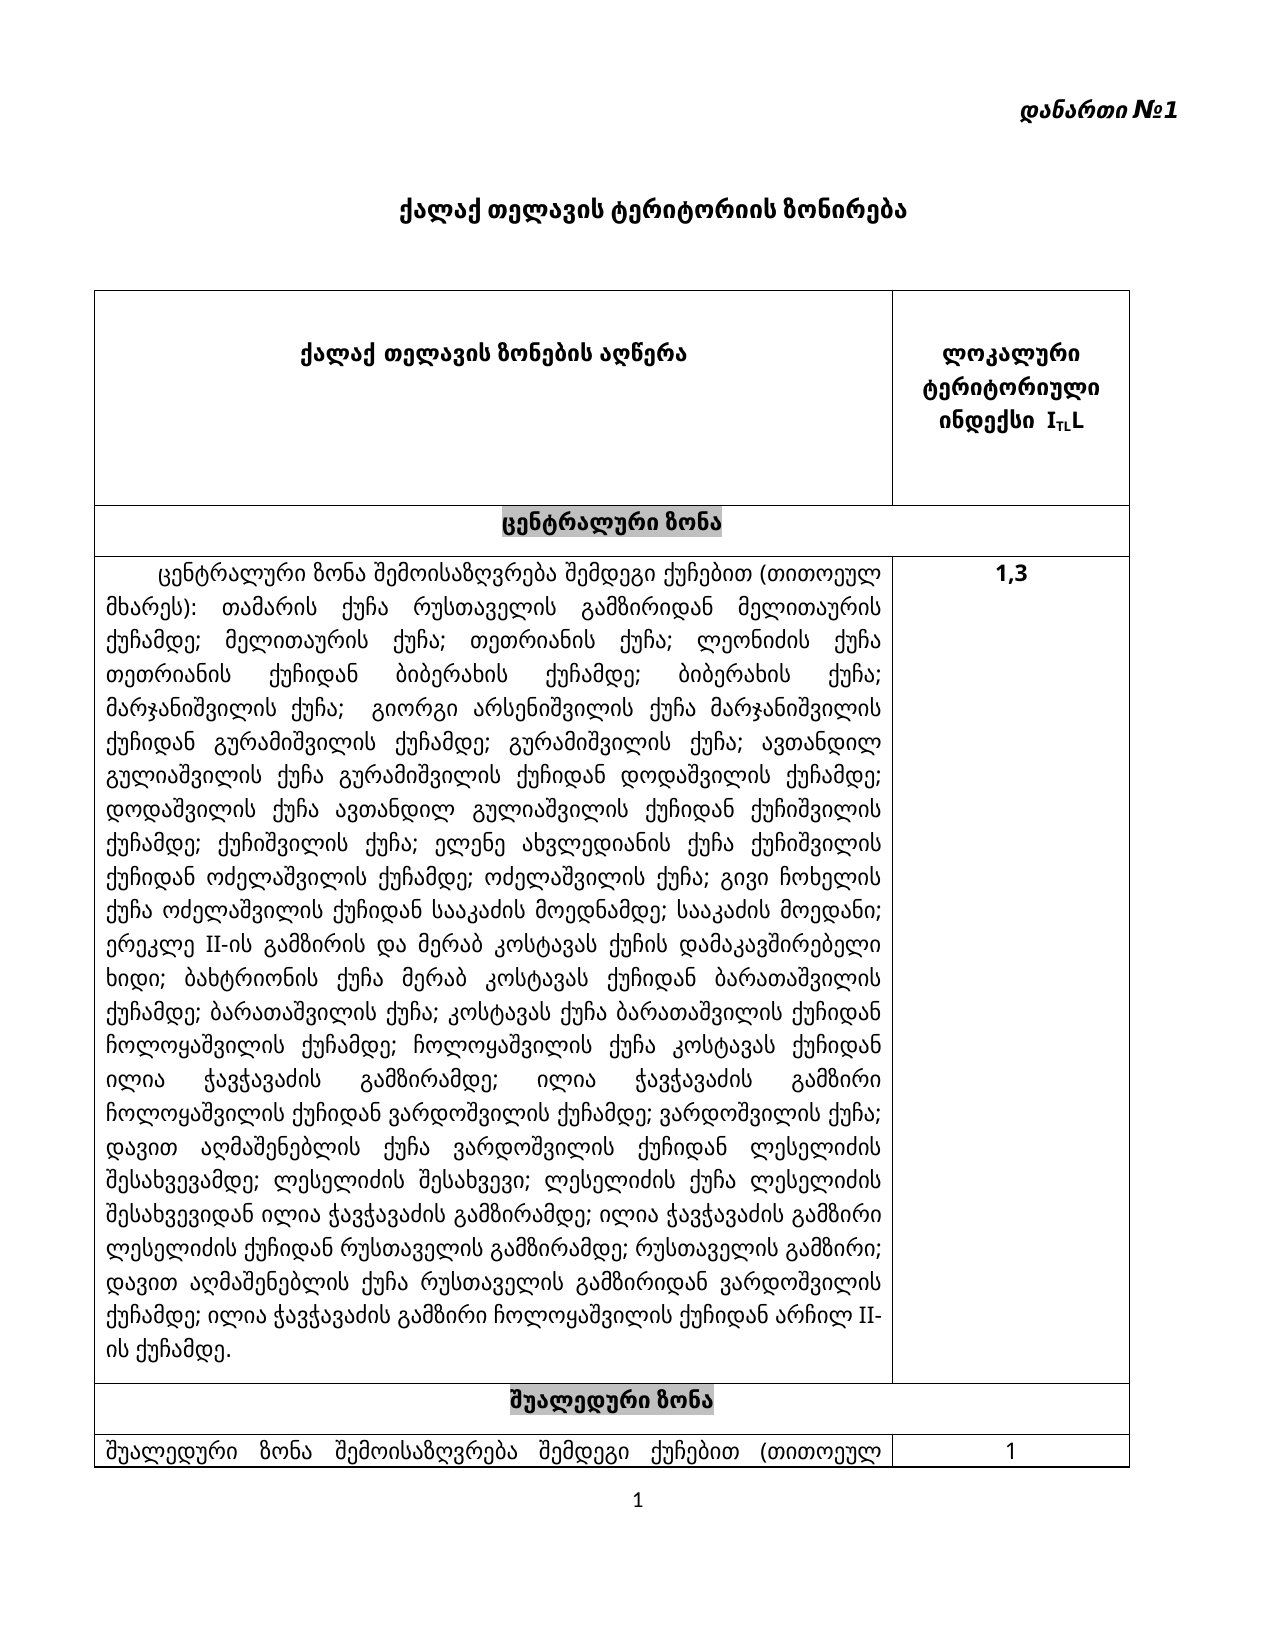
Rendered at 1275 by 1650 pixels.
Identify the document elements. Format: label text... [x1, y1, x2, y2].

table_cell 1,3 [893, 557, 1129, 1383]
table_cell ცენტრალური ზონა [95, 506, 1129, 556]
text ქალაქ თელავის ტერიტორიის ზონირება [94, 192, 1181, 226]
table_header ქალაქ თელავის ზონების აღწერა [95, 291, 892, 505]
table_cell ცენტრალური ზონა შემოისაზღვრება შემდეგი ქუჩებით (თითოეულ მხარეს): თამარის ქუჩა რუსთაველის გამზირიდან მელითაურის ქუჩამდე; მელითაურის ქუჩა; თეთრიანის ქუჩა; ლეონიძის ქუჩა თეთრიანის ქუჩიდან ბიბერახის ქუჩამდე; ბიბერახის ქუჩა; მარჯანიშვილის ქუჩა; გიორგი არსენიშვილის ქუჩა მარჯანიშვილის ქუჩიდან გურამიშვილის ქუჩამდე; გურამიშვილის ქუჩა; ავთანდილ გულიაშვილის ქუჩა გურამიშვილის ქუჩიდან დოდაშვილის ქუჩამდე; დოდაშვილის ქუჩა ავთანდილ გულიაშვილის ქუჩიდან ქუჩიშვილის ქუჩამდე; ქუჩიშვილის ქუჩა; ელენე ახვლედიანის ქუჩა ქუჩიშვილის ქუჩიდან ოძელაშვილის ქუჩამდე; ოძელაშვილის ქუჩა; გივი ჩოხელის ქუჩა ოძელაშვილის ქუჩიდან სააკაძის მოედნამდე; სააკაძის მოედანი; ერეკლე II-ის გამზირის და მერაბ კოსტავას ქუჩის დამაკავშირებელი ხიდი; ბახტრიონის ქუჩა მერაბ კოსტავას ქუჩიდან ბარათაშვილის ქუჩამდე; ბარათაშვილის ქუჩა; კოსტავას ქუჩა ბარათაშვილის ქუჩიდან ჩოლოყაშვილის ქუჩამდე; ჩოლოყაშვილის ქუჩა კოსტავას ქუჩიდან ილია ჭავჭავაძის გამზირამდე; ილია ჭავჭავაძის გამზირი ჩოლოყაშვილის ქუჩიდან ვარდოშვილის ქუჩამდე; ვარდოშვილის ქუჩა; დავით აღმაშენებლის ქუჩა ვარდოშვილის ქუჩიდან ლესელიძის შესახვევამდე; ლესელიძის შესახვევი; ლესელიძის ქუჩა ლესელიძის შესახვევიდან ილია ჭავჭავაძის გამზირამდე; ილია ჭავჭავაძის გამზირი ლესელიძის ქუჩიდან რუსთაველის გამზირამდე; რუსთაველის გამზირი; დავით აღმაშენებლის ქუჩა რუსთაველის გამზირიდან ვარდოშვილის ქუჩამდე; ილია ჭავჭავაძის გამზირი ჩოლოყაშვილის ქუჩიდან არჩილ II-ის ქუჩამდე. [95, 557, 892, 1383]
table_cell შუალედური ზონა [95, 1384, 1129, 1434]
table_cell 1 [893, 1435, 1129, 1466]
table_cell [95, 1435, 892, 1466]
text დანართი №1 [94, 94, 1181, 125]
table_header ლოკალური ტერიტორიული ინდექსი ITLL [893, 291, 1129, 505]
